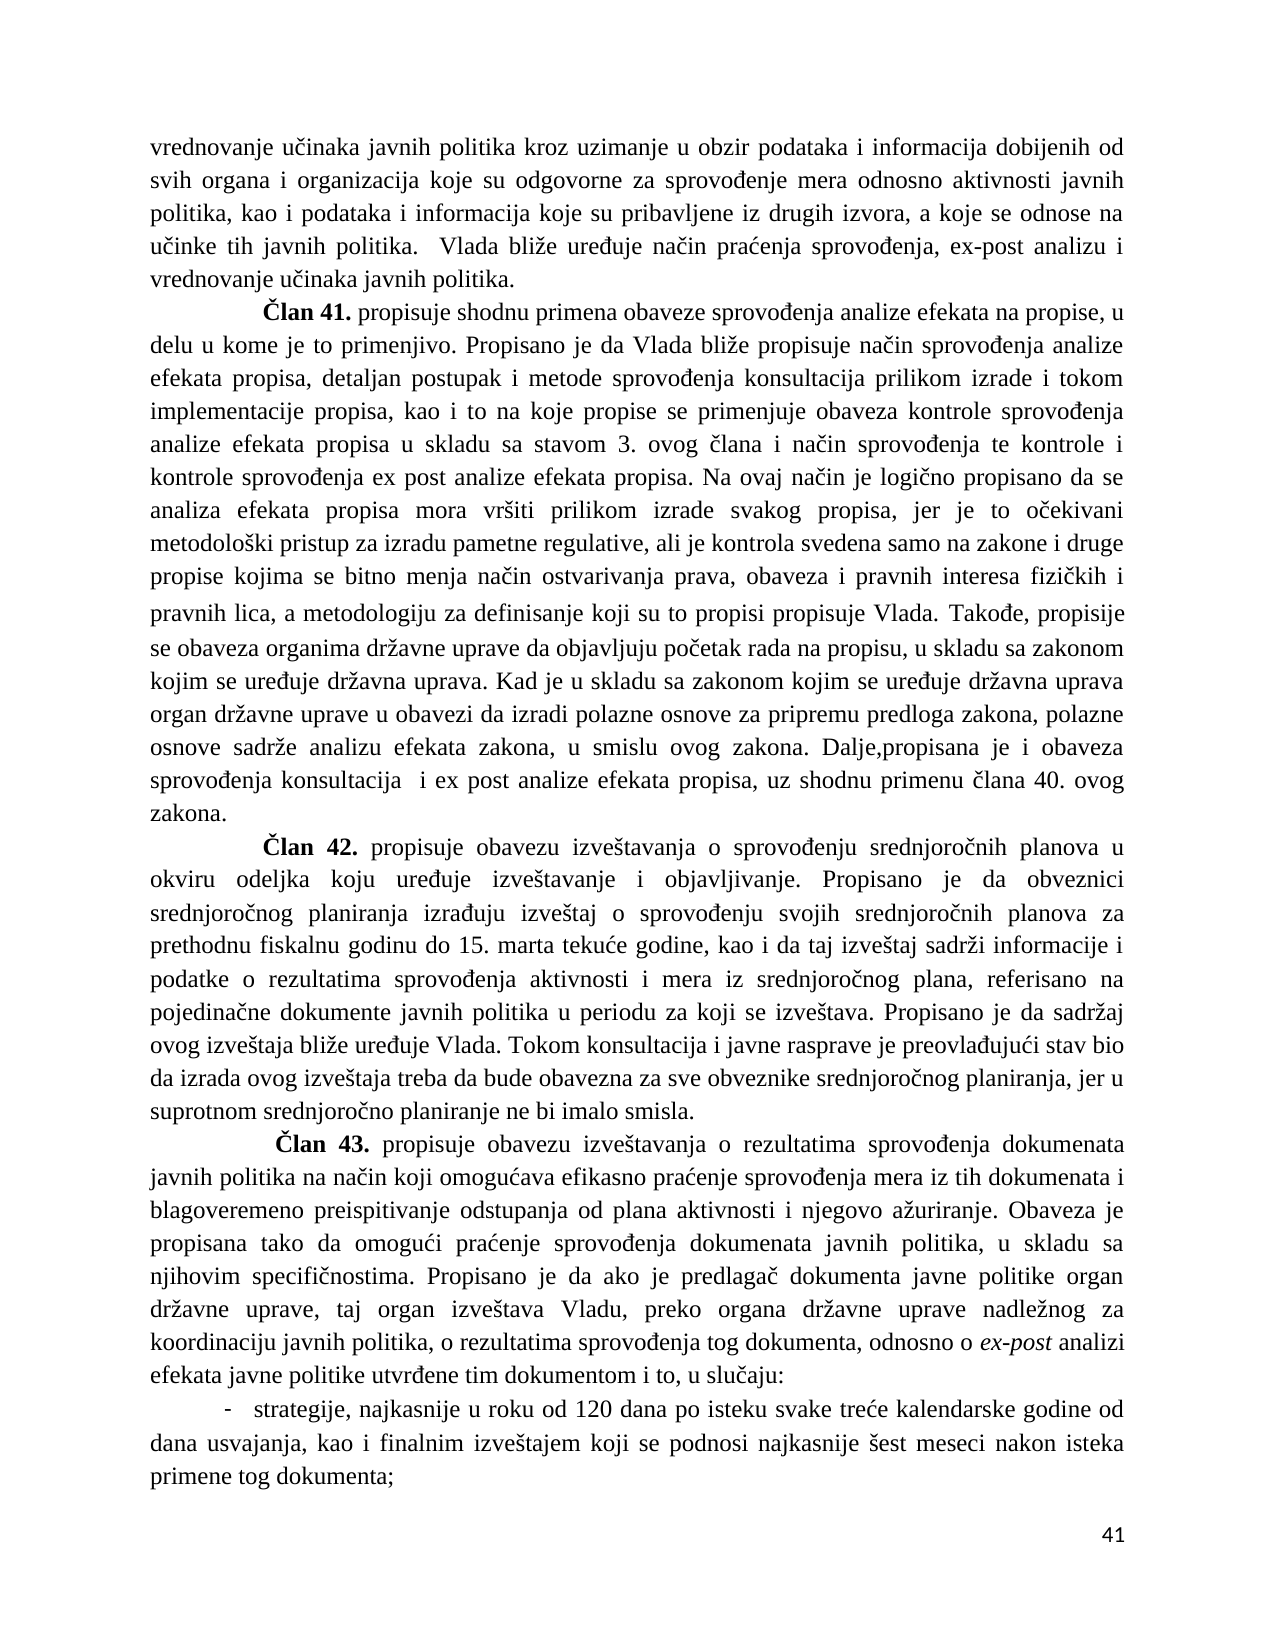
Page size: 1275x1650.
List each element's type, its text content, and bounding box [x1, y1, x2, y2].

list strategije, najkasnije u roku od 120 dana po isteku svake treće kalendarske godine od dana usvajanja, kao i finalnim izveštajem koji se podnosi najkasnije šest meseci nakon isteka primene tog dokumenta; [150, 1393, 1125, 1489]
text Član 43. propisuje obavezu izveštavanja o rezultatima sprovođenja dokumenata javnih politika na način koji omogućava efikasno praćenje sprovođenja mera iz tih dokumenata i blagoveremeno preispitivanje odstupanja od plana aktivnosti i njegovo ažuriranje. Obaveza je propisana tako da omogući praćenje sprovođenja dokumenata javnih politika, u skladu sa njihovim specifičnostima. Propisano je da ako je predlagač dokumenta javne politike organ državne uprave, taj organ izveštava Vladu, preko organa državne uprave nadležnog za koordinaciju javnih politika, o rezultatima sprovođenja tog dokumenta, odnosno o ex-post analizi efekata javne politike utvrđene tim dokumentom i to, u slučaju: [150, 1129, 1125, 1389]
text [150, 132, 1125, 293]
text Član 42. propisuje obavezu izveštavanja o sprovođenju srednjoročnih planova u okviru odeljka koju uređuje izveštavanje i objavljivanje. Propisano je da obveznici srednjoročnog planiranja izrađuju izveštaj o sprovođenju svojih srednjoročnih planova za prethodnu fiskalnu godinu do 15. marta tekuće godine, kao i da taj izveštaj sadrži informacije i podatke o rezultatima sprovođenja aktivnosti i mera iz srednjoročnog plana, referisano na pojedinačne dokumente javnih politika u periodu za koji se izveštava. Propisano je da sadržaj ovog izveštaja bliže uređuje Vlada. Tokom konsultacija i javne rasprave je preovlađujući stav bio da izrada ovog izveštaja treba da bude obavezna za sve obveznike srednjoročnog planiranja, jer u suprotnom srednjoročno planiranje ne bi imalo smisla. [150, 832, 1125, 1124]
text Član 41. propisuje shodnu primena obaveze sprovođenja analize efekata na propise, u delu u kome je to primenjivo. Propisano je da Vlada bliže propisuje način sprovođenja analize efekata propisa, detaljan postupak i metode sprovođenja konsultacija prilikom izrade i tokom implementacije propisa, kao i to na koje propise se primenjuje obaveza kontrole sprovođenja analize efekata propisa u skladu sa stavom 3. ovog člana i način sprovođenja te kontrole i kontrole sprovođenja ex post analize efekata propisa. Na ovaj način je logično propisano da se analiza efekata propisa mora vršiti prilikom izrade svakog propisa, jer je to očekivani metodološki pristup za izradu pametne regulative, ali je kontrola svedena samo na zakone i druge propise kojima se bitno menja način ostvarivanja prava, obaveza i pravnih interesa fizičkih i pravnih lica, a metodologiju za definisanje koji su to propisi propisuje Vlada. Takođe, propisije se obaveza organima državne uprave da objavljuju početak rada na propisu, u skladu sa zakonom kojim se uređuje državna uprava. Kad je u skladu sa zakonom kojim se uređuje državna uprava organ državne uprave u obavezi da izradi polazne osnove za pripremu predloga zakona, polazne osnove sadrže analizu efekata zakona, u smislu ovog zakona. Dalje,propisana je i obaveza sprovođenja konsultacija i ex post analize efekata propisa, uz shodnu primenu člana 40. ovog zakona. [150, 297, 1125, 827]
